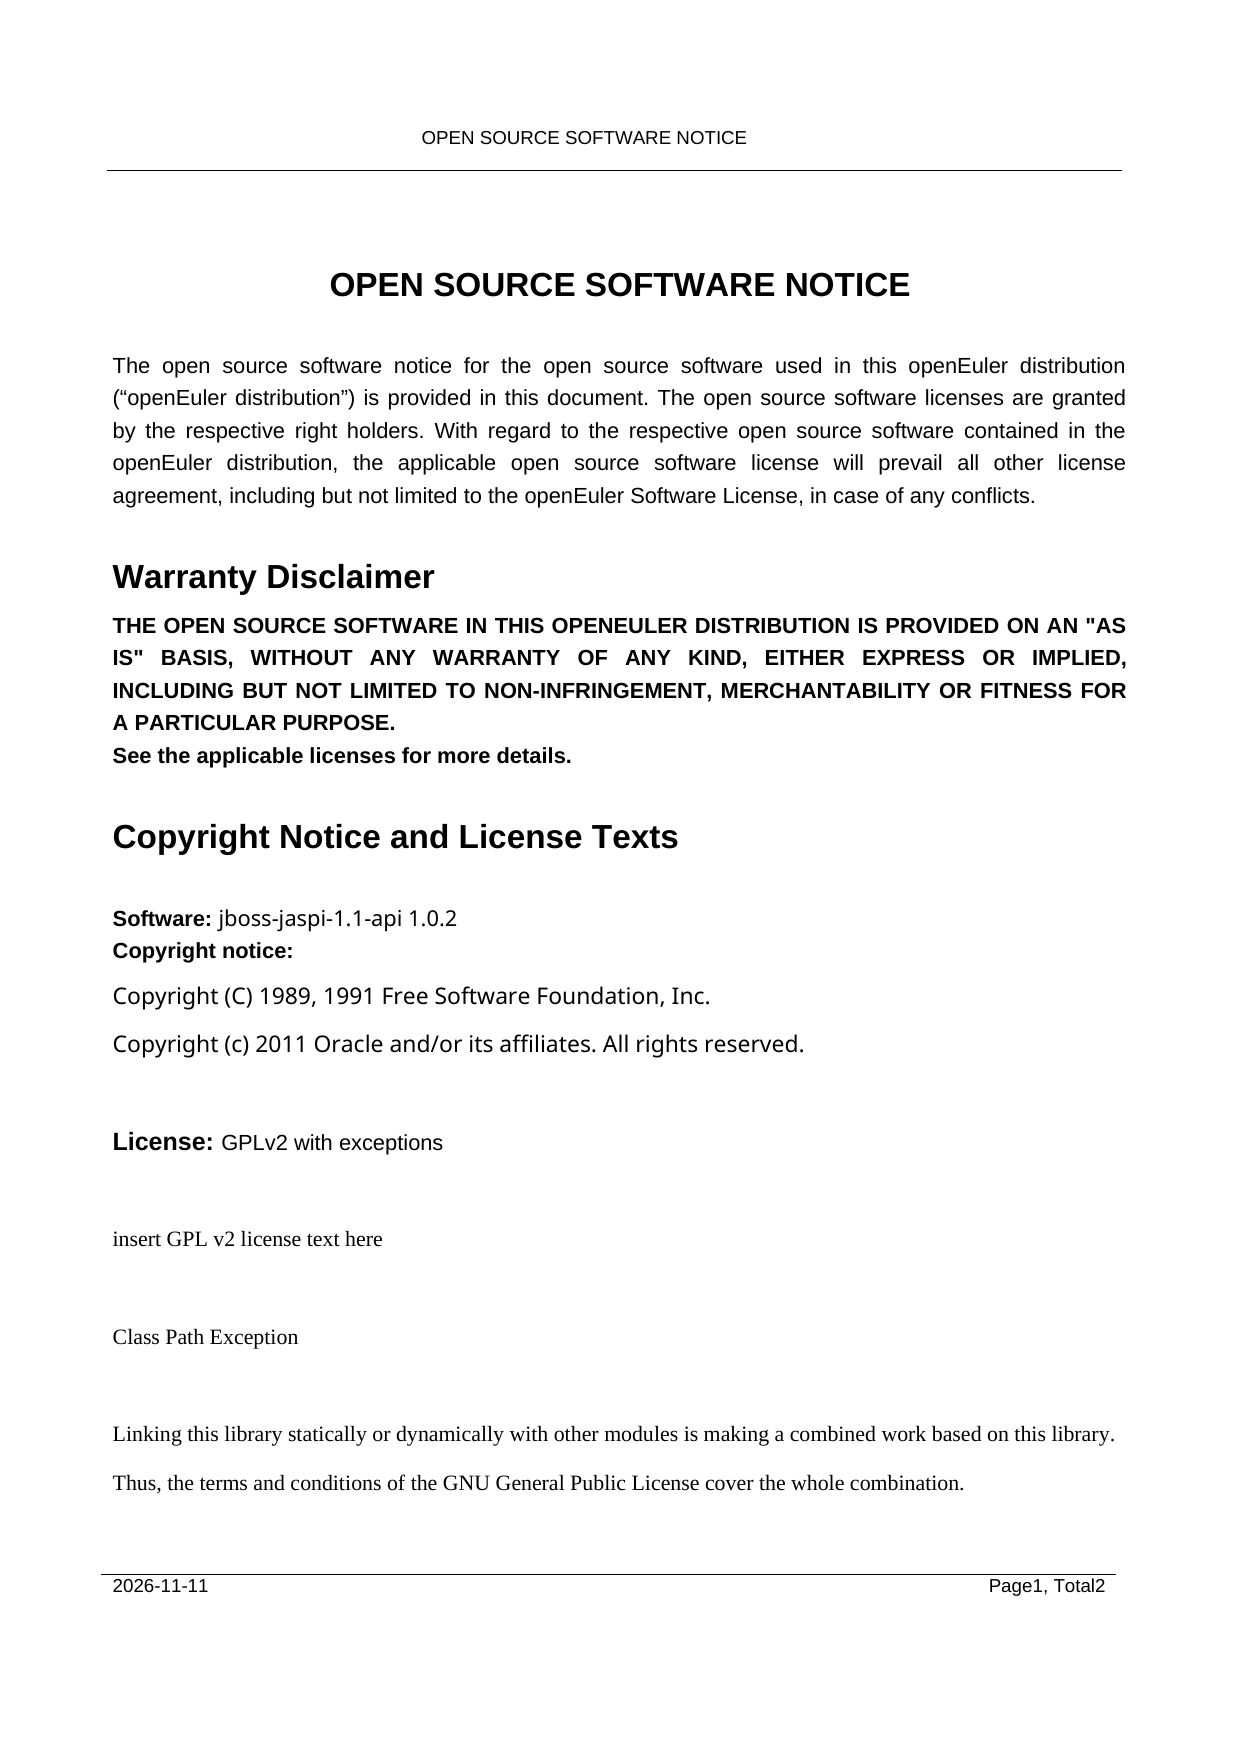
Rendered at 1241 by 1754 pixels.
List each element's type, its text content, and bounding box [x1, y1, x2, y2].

text Copyright Notice and License Texts [112, 804, 1128, 869]
text OPEN SOURCE SOFTWARE NOTICE [112, 251, 1128, 316]
text THE OPEN SOURCE SOFTWARE IN THIS OPENEULER DISTRIBUTION IS PROVIDED ON AN "AS IS" BASIS, WITHOUT ANY WARRANTY OF ANY KIND, EITHER EXPRESS OR IMPLIED, INCLUDING BUT NOT LIMITED TO NON-INFRINGEMENT, MERCHANTABILITY OR FITNESS FOR A PARTICULAR PURPOSE. See the applicable licenses for more details. [112, 609, 1128, 771]
text The open source software notice for the open source software used in this openEuler distribution (“openEuler distribution”) is provided in this document. The open source software licenses are granted by the respective right holders. With regard to the respective open source software contained in the openEuler distribution, the applicable open source software license will prevail all other license agreement, including but not limited to the openEuler Software License, in case of any conflicts. [112, 349, 1128, 511]
text Warranty Disclaimer [112, 544, 1128, 609]
text Software: jboss-jaspi-1.1-api 1.0.2 [112, 901, 1128, 934]
text Copyright (C) 1989, 1991 Free Software Foundation, Inc. Copyright (c) 2011 Oracle and/or its affiliates. All rights reserved. [112, 979, 1128, 1109]
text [112, 1125, 1128, 1499]
text Copyright notice: [112, 934, 1128, 966]
